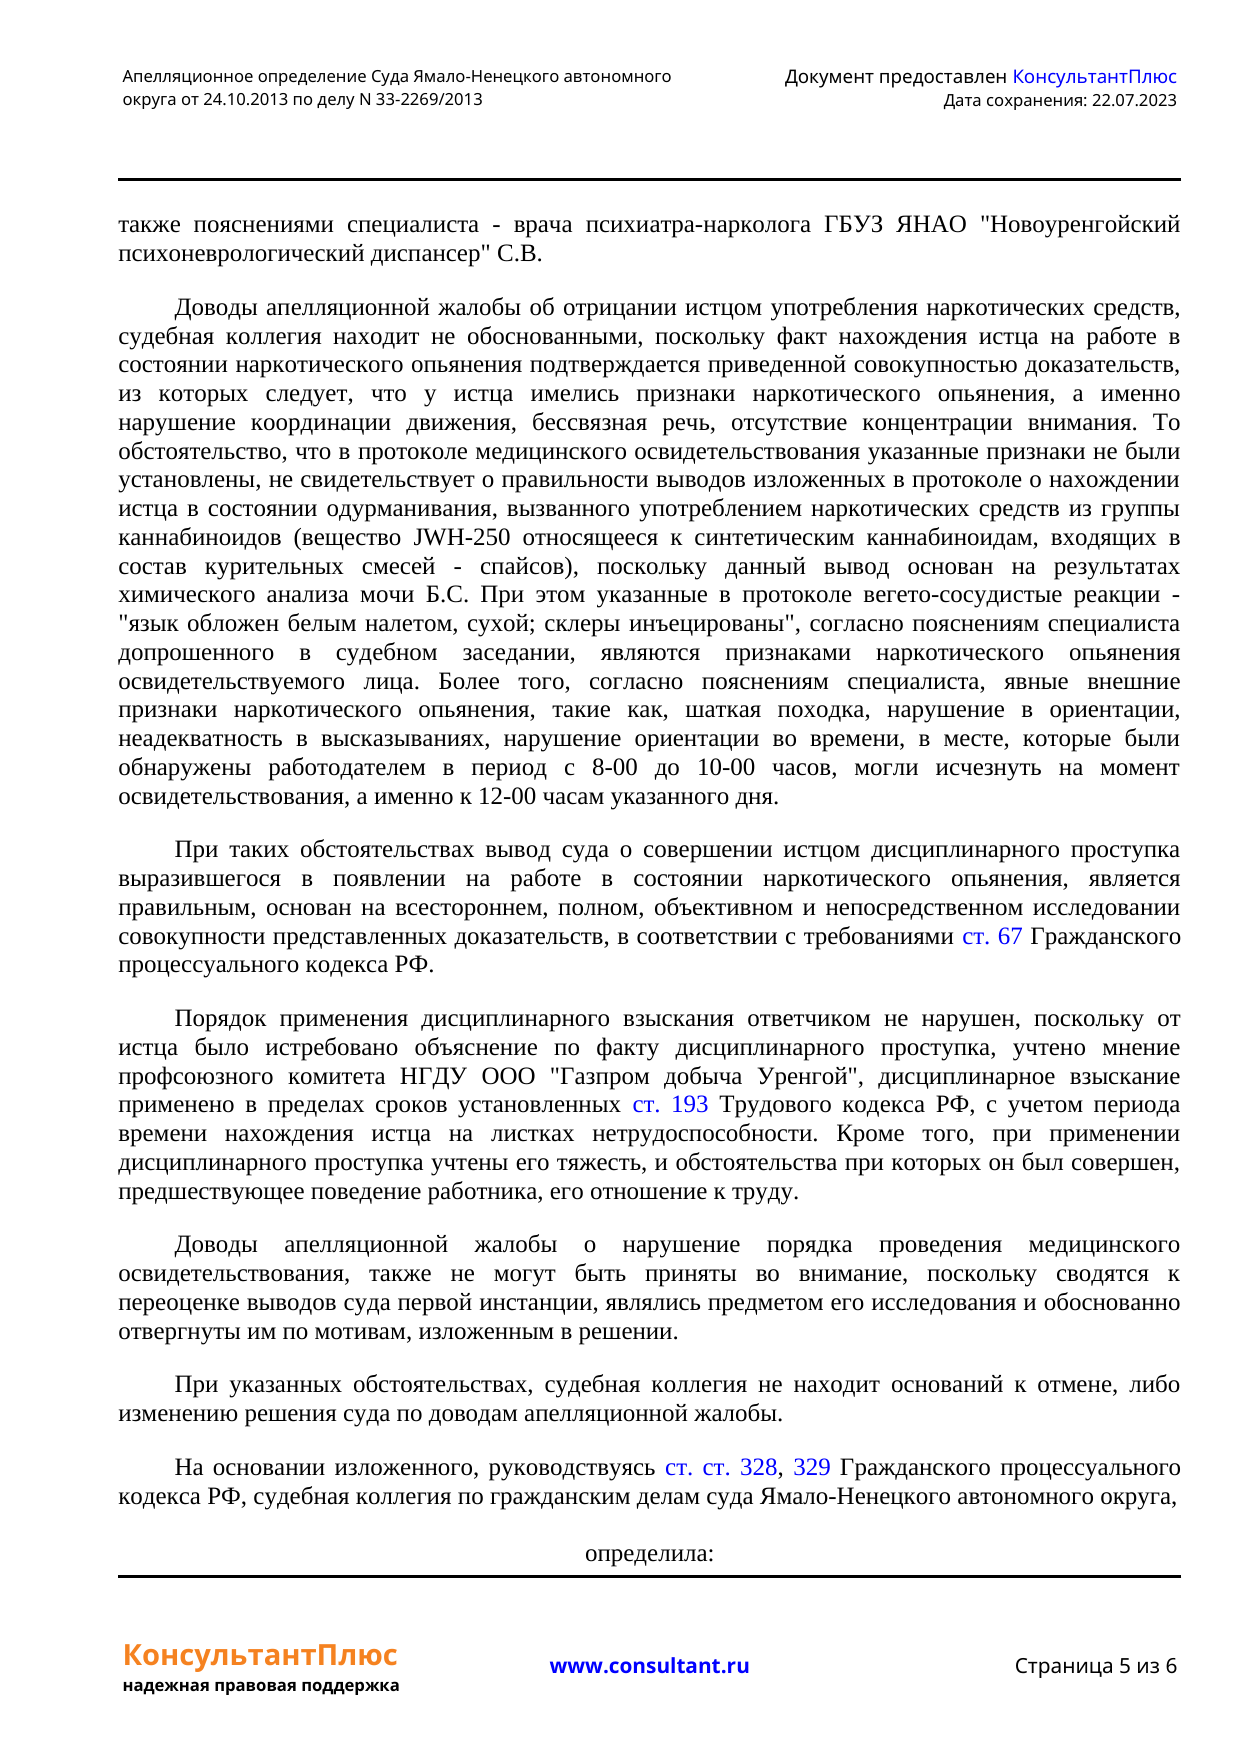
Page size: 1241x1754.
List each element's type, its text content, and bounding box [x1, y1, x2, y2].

text Доводы апелляционной жалобы о нарушение порядка проведения медицинского освидетельствования, также не могут быть приняты во внимание, поскольку сводятся к переоценке выводов суда первой инстанции, являлись предметом его исследования и обоснованно отвергнуты им по мотивам, изложенным в решении. [118, 1229, 1181, 1344]
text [118, 209, 1181, 267]
text определила: [118, 1538, 1181, 1567]
text Доводы апелляционной жалобы об отрицании истцом употребления наркотических средств, судебная коллегия находит не обоснованными, поскольку факт нахождения истца на работе в состоянии наркотического опьянения подтверждается приведенной совокупностью доказательств, из которых следует, что у истца имелись признаки наркотического опьянения, а именно нарушение координации движения, бессвязная речь, отсутствие концентрации внимания. То обстоятельство, что в протоколе медицинского освидетельствования указанные признаки не были установлены, не свидетельствует о правильности выводов изложенных в протоколе о нахождении истца в состоянии одурманивания, вызванного употреблением наркотических средств из группы каннабиноидов (вещество JWH-250 относящееся к синтетическим каннабиноидам, входящих в состав курительных смесей - спайсов), поскольку данный вывод основан на результатах химического анализа мочи Б.С. При этом указанные в протоколе вегето-сосудистые реакции - "язык обложен белым налетом, сухой; склеры инъецированы", согласно пояснениям специалиста допрошенного в судебном заседании, являются признаками наркотического опьянения освидетельствуемого лица. Более того, согласно пояснениям специалиста, явные внешние признаки наркотического опьянения, такие как, шаткая походка, нарушение в ориентации, неадекватность в высказываниях, нарушение ориентации во времени, в месте, которые были обнаружены работодателем в период с 8-00 до 10-00 часов, могли исчезнуть на момент освидетельствования, а именно к 12-00 часам указанного дня. [118, 292, 1181, 809]
text При указанных обстоятельствах, судебная коллегия не находит оснований к отмене, либо изменению решения суда по доводам апелляционной жалобы. [118, 1369, 1181, 1427]
text При таких обстоятельствах вывод суда о совершении истцом дисциплинарного проступка выразившегося в появлении на работе в состоянии наркотического опьянения, является правильным, основан на всестороннем, полном, объективном и непосредственном исследовании совокупности представленных доказательств, в соответствии с требованиями ст. 67 Гражданского процессуального кодекса РФ. [118, 834, 1181, 978]
text На основании изложенного, руководствуясь ст. ст. 328, 329 Гражданского процессуального кодекса РФ, судебная коллегия по гражданским делам суда Ямало-Ненецкого автономного округа, [118, 1452, 1181, 1509]
text Порядок применения дисциплинарного взыскания ответчиком не нарушен, поскольку от истца было истребовано объяснение по факту дисциплинарного проступка, учтено мнение профсоюзного комитета НГДУ ООО "Газпром добыча Уренгой", дисциплинарное взыскание применено в пределах сроков установленных ст. 193 Трудового кодекса РФ, с учетом периода времени нахождения истца на листках нетрудоспособности. Кроме того, при применении дисциплинарного проступка учтены его тяжесть, и обстоятельства при которых он был совершен, предшествующее поведение работника, его отношение к труду. [118, 1003, 1181, 1204]
